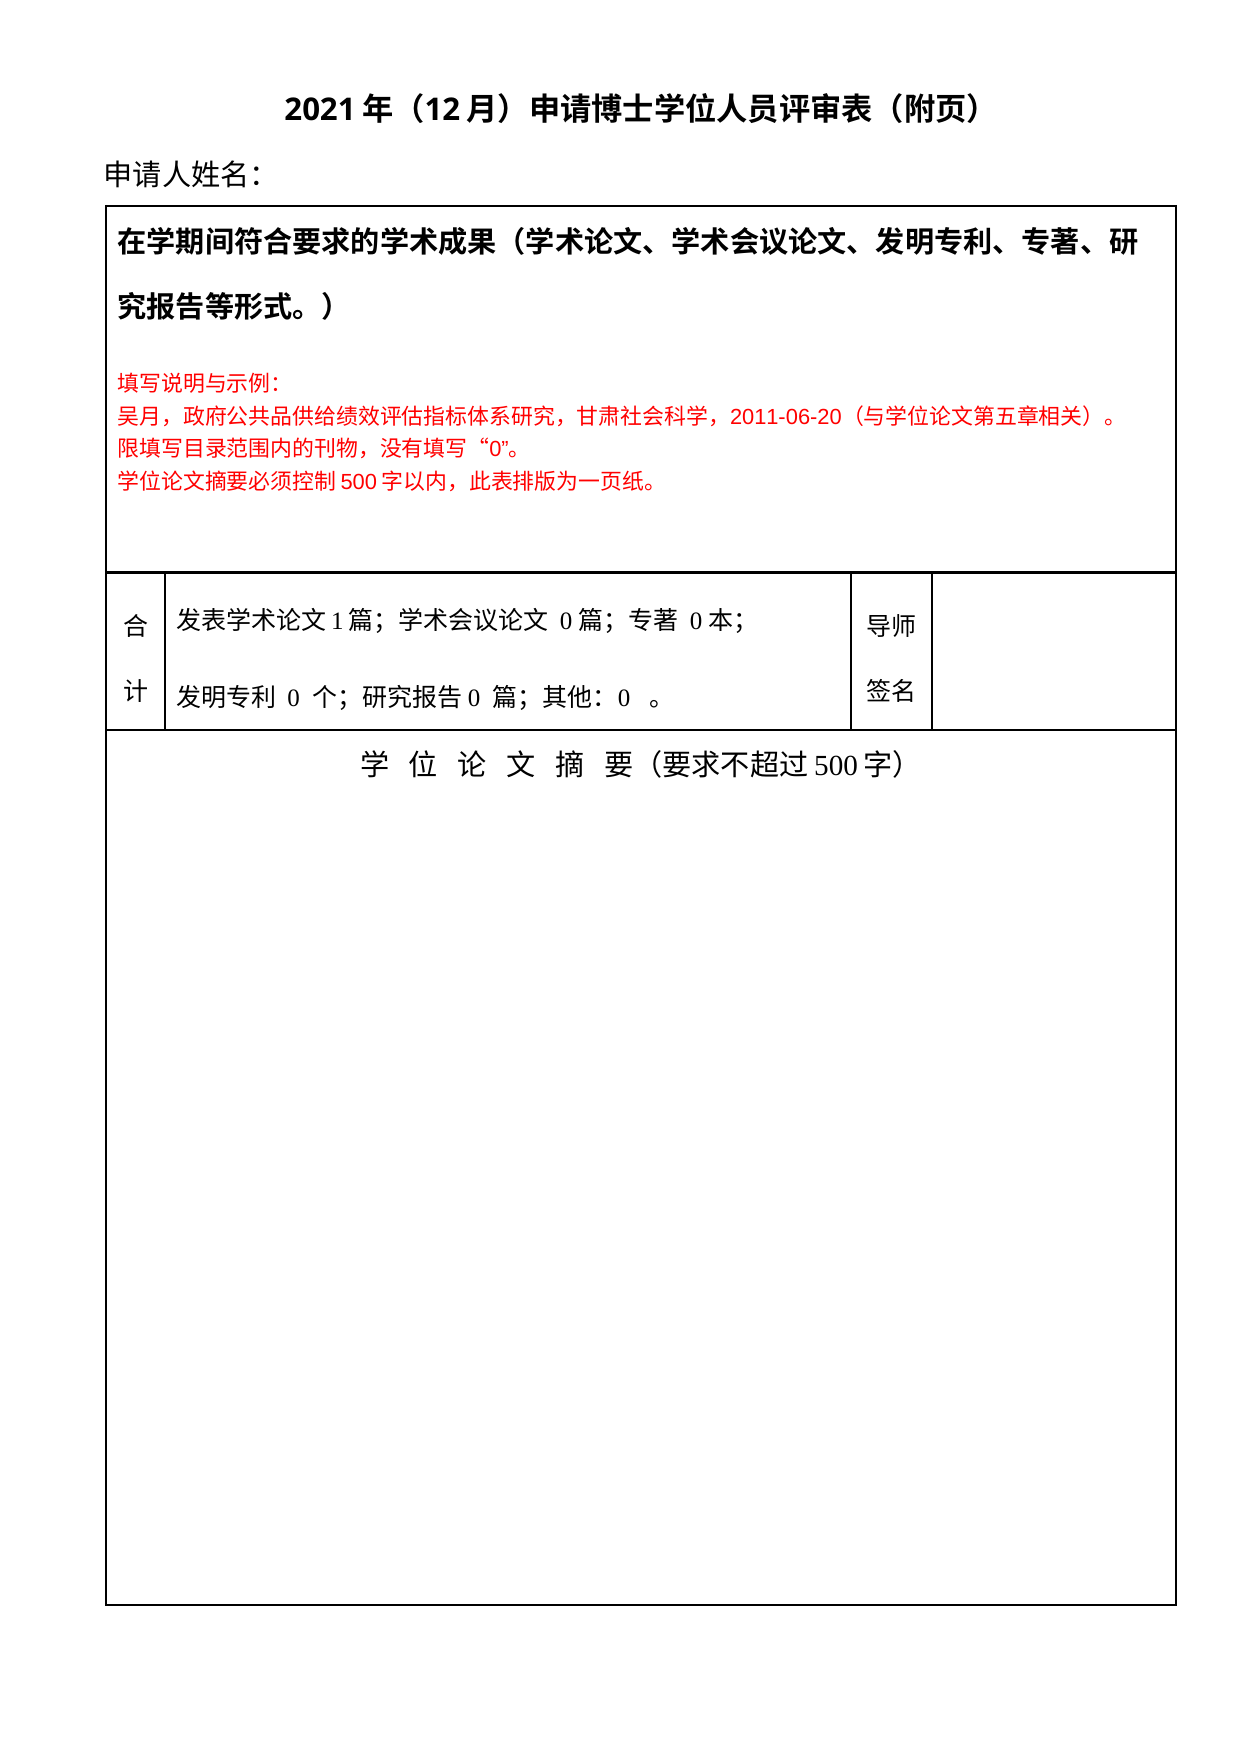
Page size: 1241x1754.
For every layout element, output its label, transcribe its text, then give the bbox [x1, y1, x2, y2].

table_cell 合计 [107, 574, 164, 728]
table_cell 发表学术论文1篇；学术会议论文 0 篇；专著 0 本； 发明专利 0 个；研究报告 0 篇；其他：0 。 [166, 574, 850, 728]
text 申请人姓名： [103, 140, 1134, 205]
table_cell [933, 574, 1175, 728]
table_header 在学期间符合要求的学术成果（学术论文、学术会议论文、发明专利、专著、研究报告等形式。） 填写说明与示例： 吴月，政府公共品供给绩效评估指标体系研究，甘肃社会科学，2011-06-20（与学位论文第五章相关）。 限填写目录范围内的刊物，没有填写“0”。 学位论文摘要必须控制500字以内，此表排版为一页纸。 [107, 207, 1175, 571]
text 2021年（12月）申请博士学位人员评审表（附页） [148, 75, 1134, 140]
table_cell 导师签名 [852, 574, 931, 728]
table_cell 学 位 论 文 摘 要（要求不超过500字） [107, 731, 1175, 1604]
